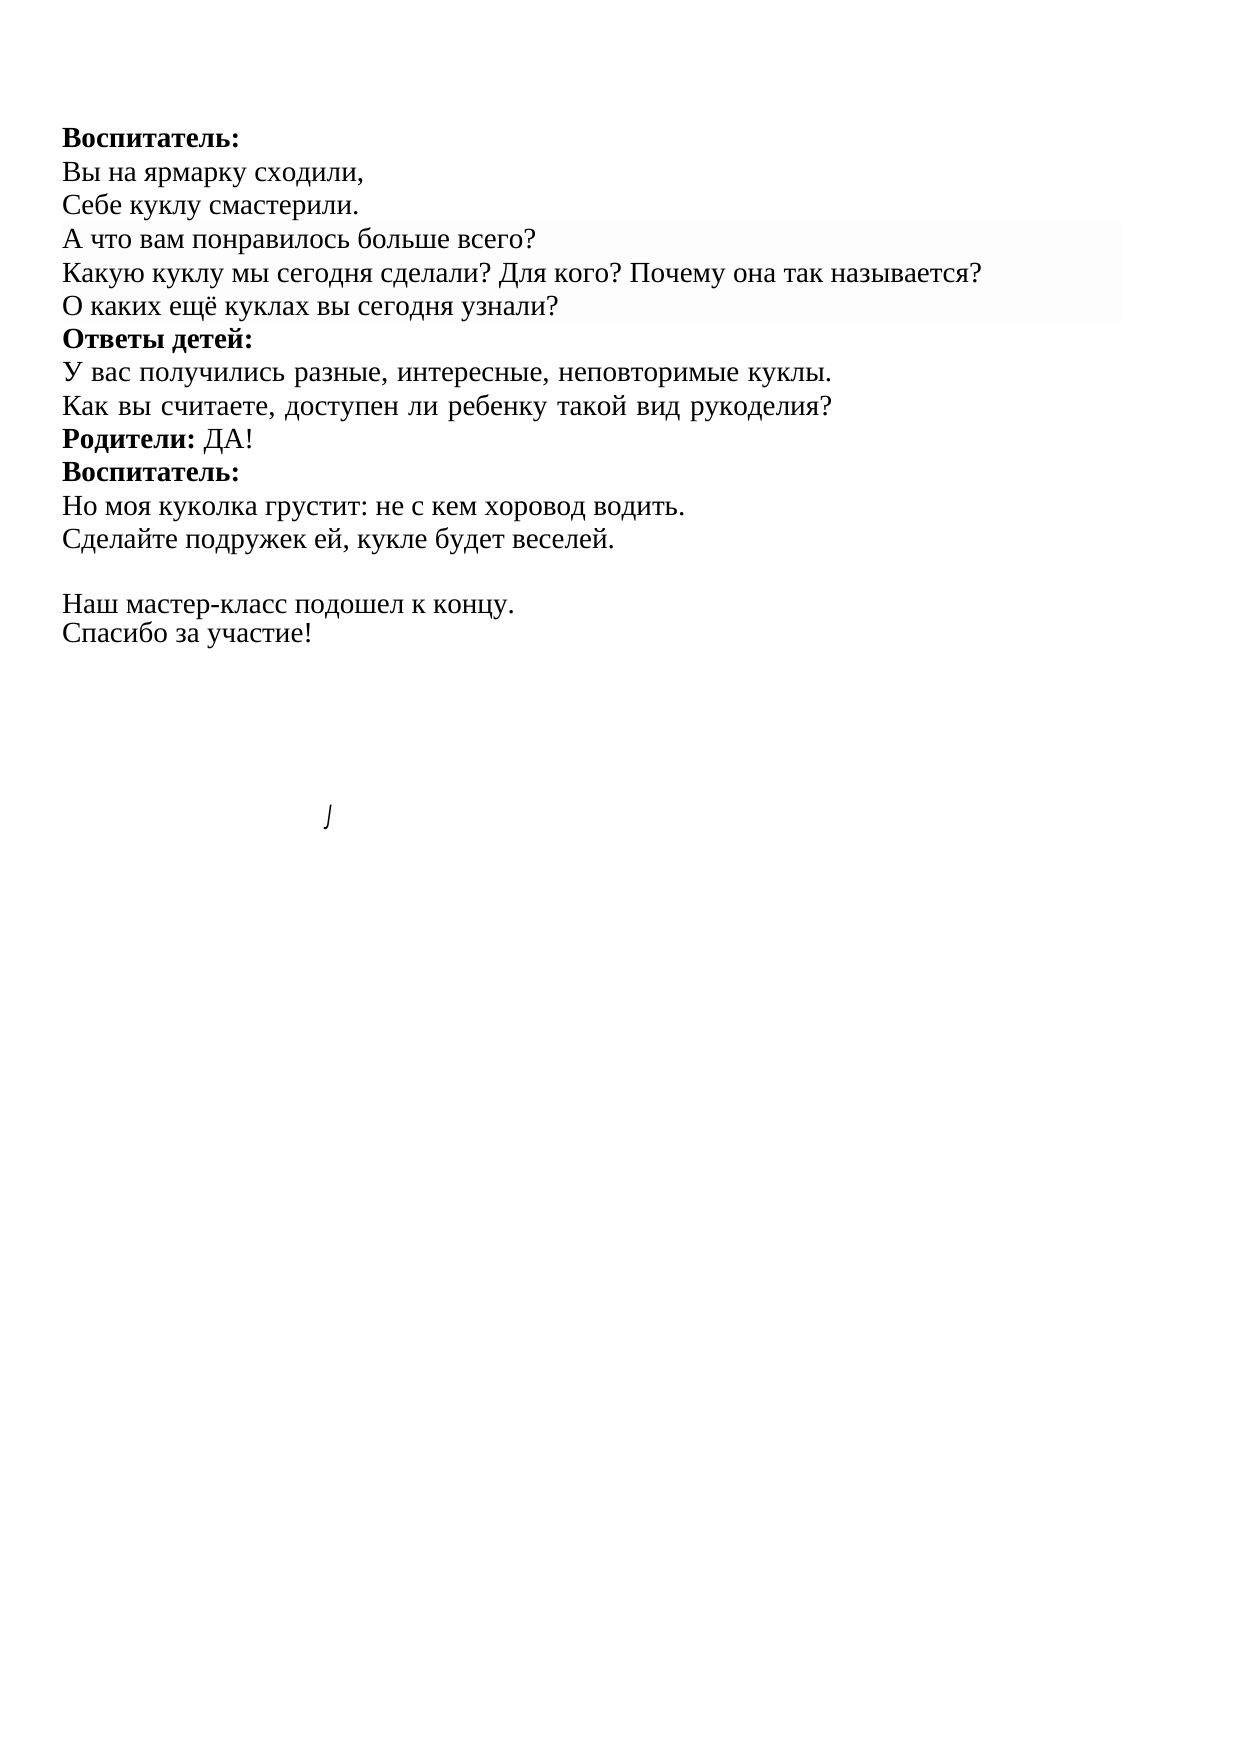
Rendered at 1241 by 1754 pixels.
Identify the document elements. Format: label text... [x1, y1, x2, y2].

text Спасибо за участие! [62, 619, 1122, 648]
text Воспитатель: [62, 455, 1122, 488]
text Вы на ярмарку сходили, [62, 154, 1122, 188]
text У вас получились разные, интересные, неповторимые куклы. Как вы считаете, доступен ли ребенку такой вид рукоделия? Родители: ДА! [62, 355, 833, 455]
text А что вам понравилось больше всего? [62, 221, 1122, 255]
text Себе куклу смастерили. [62, 188, 1122, 221]
text Наш мастер-класс подошел к концу. [62, 590, 1122, 619]
text Ответы детей: [62, 322, 1122, 355]
text Но моя куколка грустит: не с кем хоровод водить. [62, 488, 1122, 522]
text Сделайте подружек ей, кукле будет веселей. [62, 522, 1122, 555]
text Воспитатель: [62, 121, 1122, 154]
text О каких ещё куклах вы сегодня узнали? [62, 288, 1122, 322]
text Какую куклу мы сегодня сделали? Для кого? Почему она так называется? [62, 255, 1122, 288]
